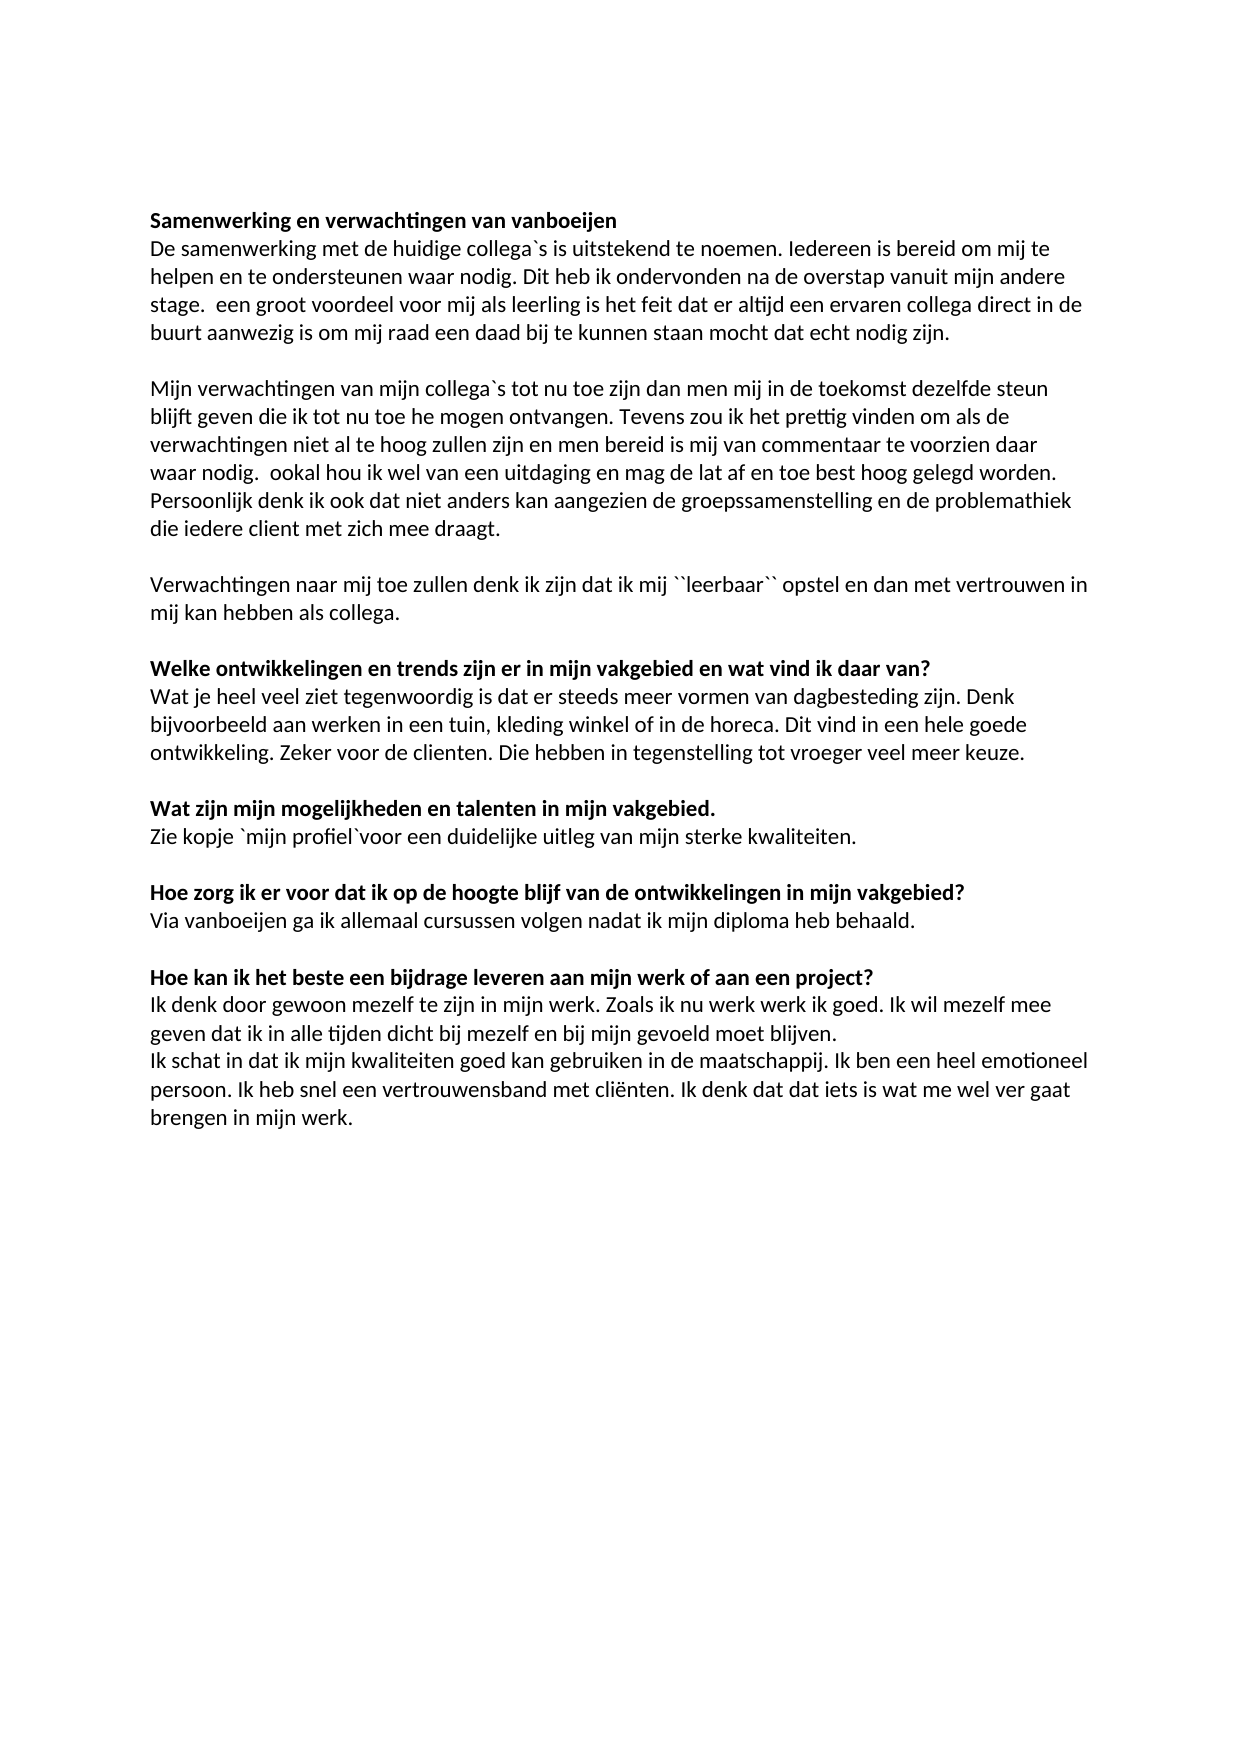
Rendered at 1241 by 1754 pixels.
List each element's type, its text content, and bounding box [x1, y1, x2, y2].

text De samenwerking met de huidige collega`s is uitstekend te noemen. Iedereen is bereid om mij te helpen en te ondersteunen waar nodig. Dit heb ik ondervonden na de overstap vanuit mijn andere stage. een groot voordeel voor mij als leerling is het feit dat er altijd een ervaren collega direct in de buurt aanwezig is om mij raad een daad bij te kunnen staan mocht dat echt nodig zijn. [150, 234, 1090, 346]
text Hoe zorg ik er voor dat ik op de hoogte blijf van de ontwikkelingen in mijn vakgebied? [150, 878, 1090, 907]
text Welke ontwikkelingen en trends zijn er in mijn vakgebied en wat vind ik daar van? [150, 654, 1090, 682]
text Wat je heel veel ziet tegenwoordig is dat er steeds meer vormen van dagbesteding zijn. Denk bijvoorbeeld aan werken in een tuin, kleding winkel of in de horeca. Dit vind in een hele goede ontwikkeling. Zeker voor de clienten. Die hebben in tegenstelling tot vroeger veel meer keuze. [150, 682, 1090, 766]
text Mijn verwachtingen van mijn collega`s tot nu toe zijn dan men mij in de toekomst dezelfde steun blijft geven die ik tot nu toe he mogen ontvangen. Tevens zou ik het prettig vinden om als de verwachtingen niet al te hoog zullen zijn en men bereid is mij van commentaar te voorzien daar waar nodig. ookal hou ik wel van een uitdaging en mag de lat af en toe best hoog gelegd worden. Persoonlijk denk ik ook dat niet anders kan aangezien de groepssamenstelling en de problemathiek die iedere client met zich mee draagt. [150, 374, 1090, 542]
text Ik denk door gewoon mezelf te zijn in mijn werk. Zoals ik nu werk werk ik goed. Ik wil mezelf mee geven dat ik in alle tijden dicht bij mezelf en bij mijn gevoeld moet blijven. [150, 991, 1090, 1047]
text Zie kopje `mijn profiel`voor een duidelijke uitleg van mijn sterke kwaliteiten. [150, 822, 1090, 851]
text Ik schat in dat ik mijn kwaliteiten goed kan gebruiken in de maatschappij. Ik ben een heel emotioneel persoon. Ik heb snel een vertrouwensband met cliënten. Ik denk dat dat iets is wat me wel ver gaat brengen in mijn werk. [150, 1047, 1090, 1131]
text Wat zijn mijn mogelijkheden en talenten in mijn vakgebied. [150, 794, 1090, 822]
text Samenwerking en verwachtingen van vanboeijen [150, 206, 1090, 234]
text Hoe kan ik het beste een bijdrage leveren aan mijn werk of aan een project? [150, 963, 1090, 991]
text Via vanboeijen ga ik allemaal cursussen volgen nadat ik mijn diploma heb behaald. [150, 907, 1090, 934]
text Verwachtingen naar mij toe zullen denk ik zijn dat ik mij ``leerbaar`` opstel en dan met vertrouwen in mij kan hebben als collega. [150, 570, 1090, 626]
